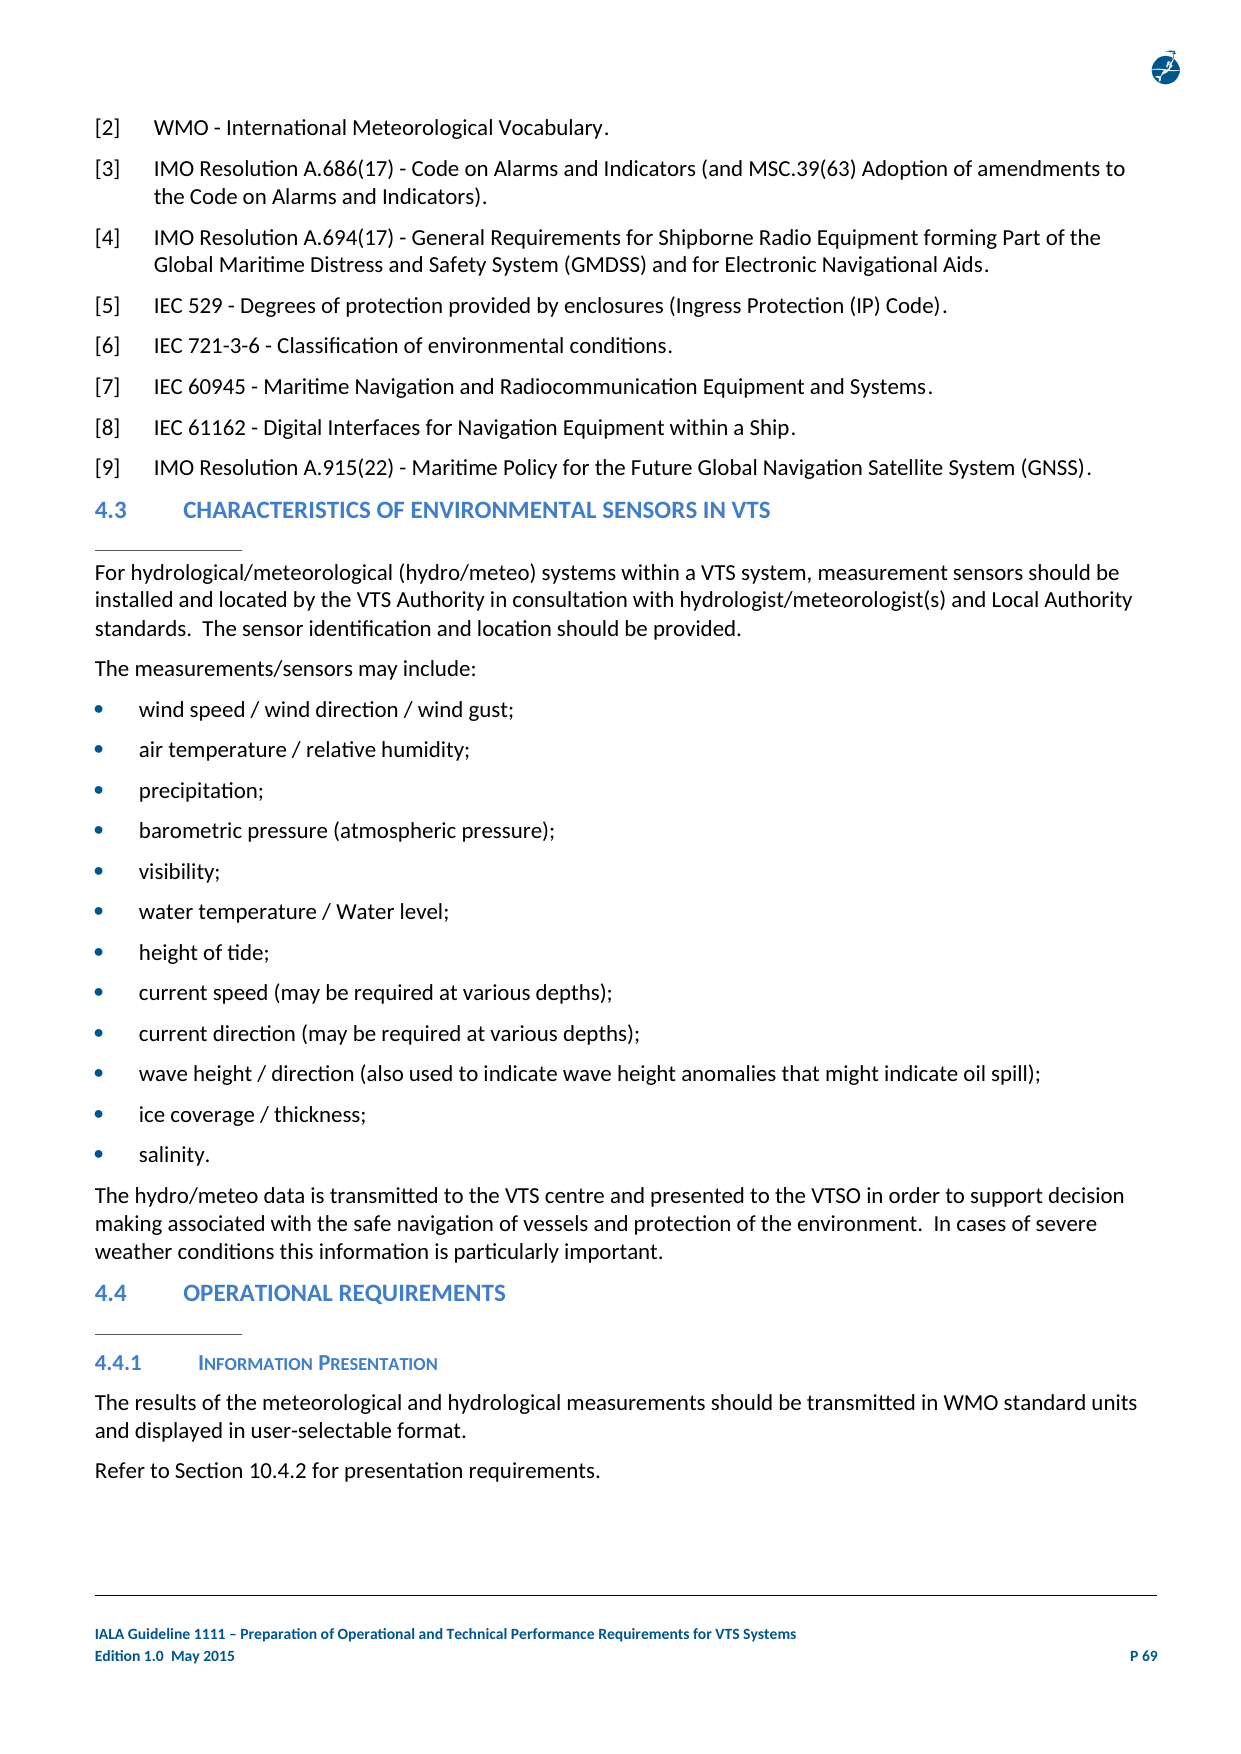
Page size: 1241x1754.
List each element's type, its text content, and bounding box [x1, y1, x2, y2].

text current direction (may be required at various depths); [94, 1019, 1157, 1047]
text ice coverage / thickness; [94, 1100, 1157, 1128]
text air temperature / relative humidity; [94, 735, 1157, 763]
subtitle Operational Requirements [94, 1277, 1157, 1308]
text For hydrological/meteorological (hydro/meteo) systems within a VTS system, measurement sensors should be installed and located by the VTS Authority in consultation with hydrologist/meteorologist(s) and Local Authority standards. The sensor identification and location should be provided. [94, 558, 1157, 642]
picture [1120, 0, 1239, 119]
text IMO Resolution A.694(17) - General Requirements for Shipborne Radio Equipment forming Part of the Global Maritime Distress and Safety System (GMDSS) and for Electronic Navigational Aids. [94, 223, 1157, 279]
text IMO Resolution A.915(22) - Maritime Policy for the Future Global Navigation Satellite System (GNSS). [94, 453, 1157, 481]
text IEC 60945 - Maritime Navigation and Radiocommunication Equipment and Systems. [94, 372, 1157, 400]
text IEC 721-3-6 - Classification of environmental conditions. [94, 332, 1157, 360]
subtitle Characteristics of Environmental Sensors in VTS [94, 494, 1157, 524]
text Refer to Section 10.4.2 for presentation requirements. [94, 1457, 1157, 1485]
text The hydro/meteo data is transmitted to the VTS centre and presented to the VTSO in order to support decision making associated with the safe navigation of vessels and protection of the environment. In cases of severe weather conditions this information is particularly important. [94, 1181, 1157, 1265]
text IEC 529 - Degrees of protection provided by enclosures (Ingress Protection (IP) Code). [94, 291, 1157, 319]
text height of tide; [94, 938, 1157, 966]
text WMO - International Meteorological Vocabulary. [94, 113, 1157, 142]
text precipitation; [94, 776, 1157, 804]
text barometric pressure (atmospheric pressure); [94, 816, 1157, 844]
text water temperature / Water level; [94, 897, 1157, 925]
subtitle Information Presentation [94, 1348, 1157, 1376]
text The measurements/sensors may include: [94, 654, 1157, 682]
text wave height / direction (also used to indicate wave height anomalies that might indicate oil spill); [94, 1059, 1157, 1087]
text salinity. [94, 1140, 1157, 1168]
text IEC 61162 - Digital Interfaces for Navigation Equipment within a Ship. [94, 413, 1157, 441]
text visibility; [94, 857, 1157, 885]
text wind speed / wind direction / wind gust; [94, 695, 1157, 723]
text IMO Resolution A.686(17) - Code on Alarms and Indicators (and MSC.39(63) Adoption of amendments to the Code on Alarms and Indicators). [94, 154, 1157, 210]
text The results of the meteorological and hydrological measurements should be transmitted in WMO standard units and displayed in user-selectable format. [94, 1388, 1157, 1444]
text current speed (may be required at various depths); [94, 978, 1157, 1006]
